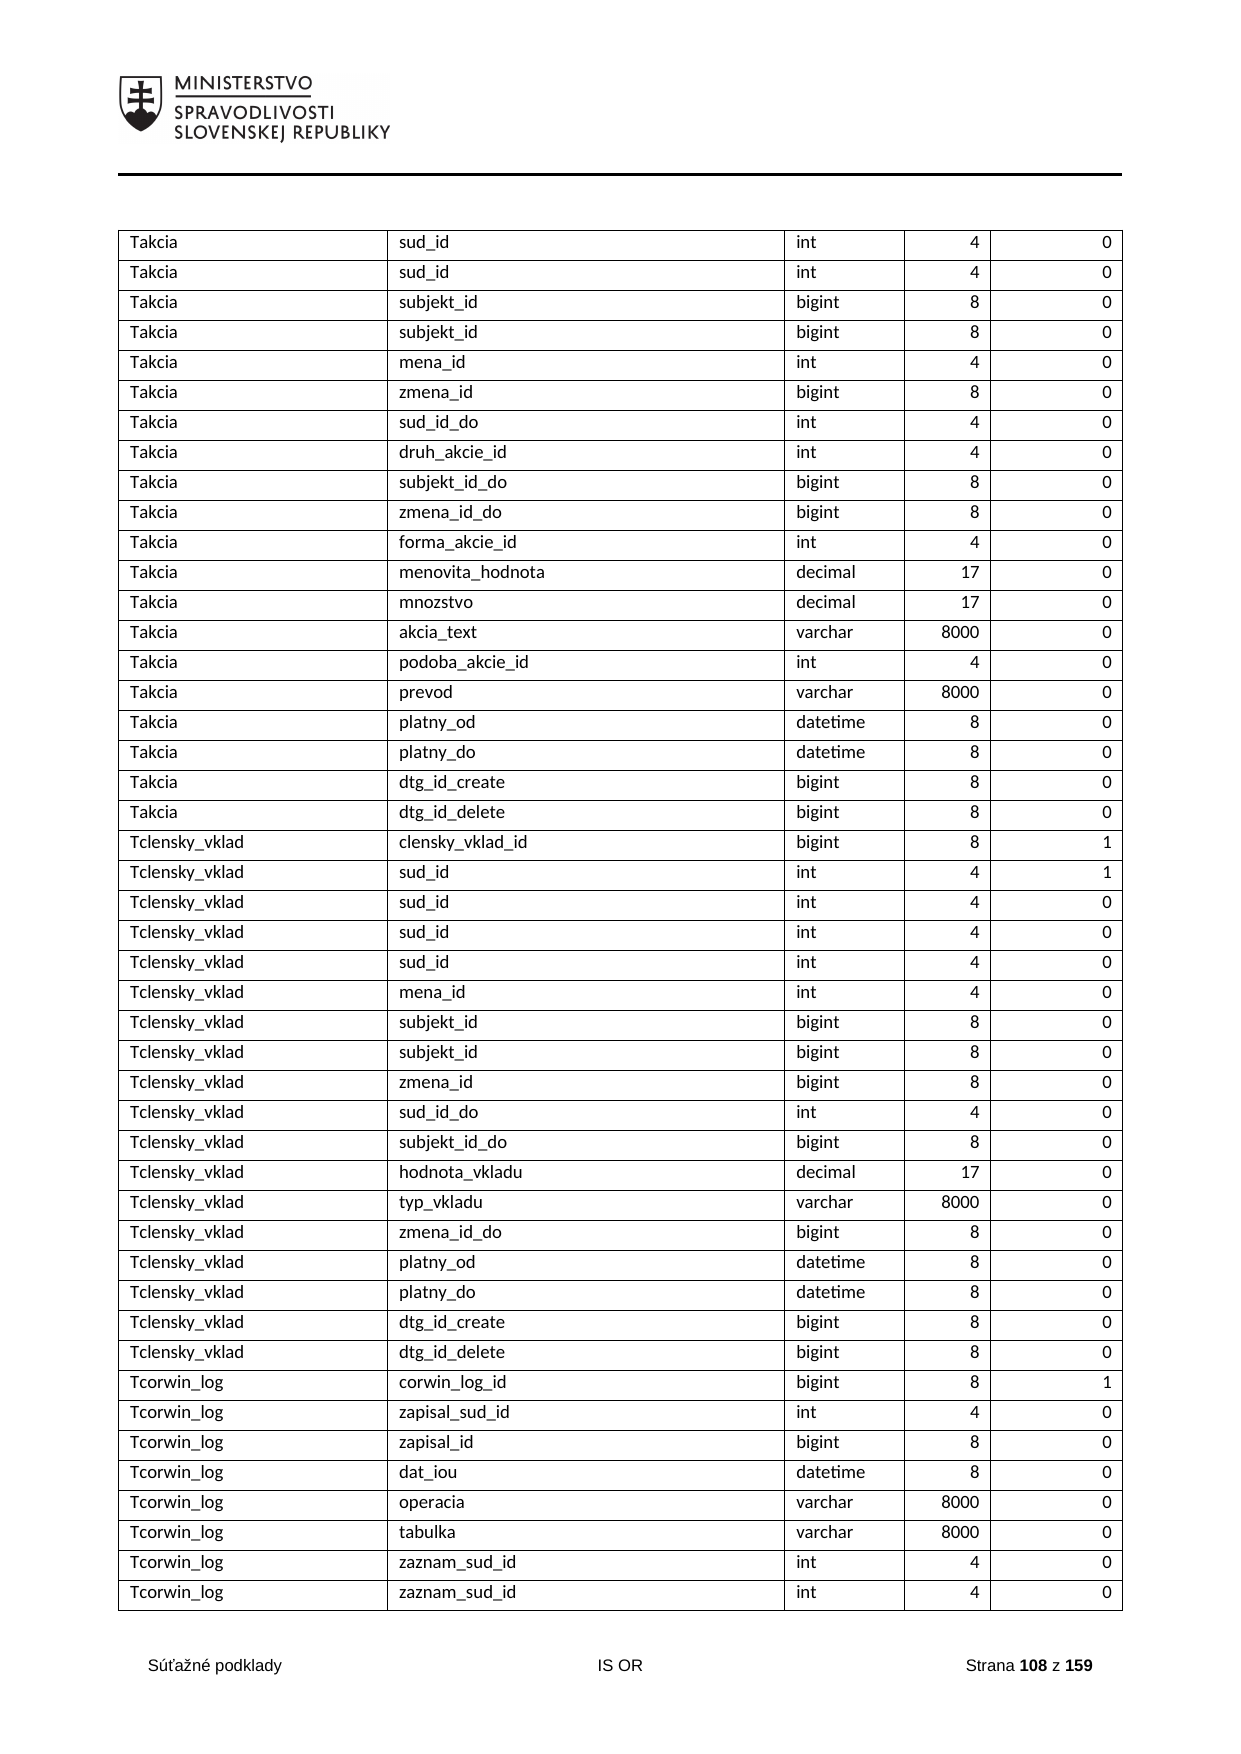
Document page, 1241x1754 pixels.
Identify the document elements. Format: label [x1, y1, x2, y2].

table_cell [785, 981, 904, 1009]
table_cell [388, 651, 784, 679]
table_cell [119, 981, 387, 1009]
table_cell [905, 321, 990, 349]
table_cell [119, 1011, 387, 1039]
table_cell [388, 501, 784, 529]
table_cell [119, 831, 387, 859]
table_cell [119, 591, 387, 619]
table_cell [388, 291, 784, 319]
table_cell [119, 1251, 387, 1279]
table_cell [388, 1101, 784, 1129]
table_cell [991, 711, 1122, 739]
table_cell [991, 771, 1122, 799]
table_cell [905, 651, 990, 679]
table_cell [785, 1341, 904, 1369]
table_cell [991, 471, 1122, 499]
picture [118, 73, 390, 144]
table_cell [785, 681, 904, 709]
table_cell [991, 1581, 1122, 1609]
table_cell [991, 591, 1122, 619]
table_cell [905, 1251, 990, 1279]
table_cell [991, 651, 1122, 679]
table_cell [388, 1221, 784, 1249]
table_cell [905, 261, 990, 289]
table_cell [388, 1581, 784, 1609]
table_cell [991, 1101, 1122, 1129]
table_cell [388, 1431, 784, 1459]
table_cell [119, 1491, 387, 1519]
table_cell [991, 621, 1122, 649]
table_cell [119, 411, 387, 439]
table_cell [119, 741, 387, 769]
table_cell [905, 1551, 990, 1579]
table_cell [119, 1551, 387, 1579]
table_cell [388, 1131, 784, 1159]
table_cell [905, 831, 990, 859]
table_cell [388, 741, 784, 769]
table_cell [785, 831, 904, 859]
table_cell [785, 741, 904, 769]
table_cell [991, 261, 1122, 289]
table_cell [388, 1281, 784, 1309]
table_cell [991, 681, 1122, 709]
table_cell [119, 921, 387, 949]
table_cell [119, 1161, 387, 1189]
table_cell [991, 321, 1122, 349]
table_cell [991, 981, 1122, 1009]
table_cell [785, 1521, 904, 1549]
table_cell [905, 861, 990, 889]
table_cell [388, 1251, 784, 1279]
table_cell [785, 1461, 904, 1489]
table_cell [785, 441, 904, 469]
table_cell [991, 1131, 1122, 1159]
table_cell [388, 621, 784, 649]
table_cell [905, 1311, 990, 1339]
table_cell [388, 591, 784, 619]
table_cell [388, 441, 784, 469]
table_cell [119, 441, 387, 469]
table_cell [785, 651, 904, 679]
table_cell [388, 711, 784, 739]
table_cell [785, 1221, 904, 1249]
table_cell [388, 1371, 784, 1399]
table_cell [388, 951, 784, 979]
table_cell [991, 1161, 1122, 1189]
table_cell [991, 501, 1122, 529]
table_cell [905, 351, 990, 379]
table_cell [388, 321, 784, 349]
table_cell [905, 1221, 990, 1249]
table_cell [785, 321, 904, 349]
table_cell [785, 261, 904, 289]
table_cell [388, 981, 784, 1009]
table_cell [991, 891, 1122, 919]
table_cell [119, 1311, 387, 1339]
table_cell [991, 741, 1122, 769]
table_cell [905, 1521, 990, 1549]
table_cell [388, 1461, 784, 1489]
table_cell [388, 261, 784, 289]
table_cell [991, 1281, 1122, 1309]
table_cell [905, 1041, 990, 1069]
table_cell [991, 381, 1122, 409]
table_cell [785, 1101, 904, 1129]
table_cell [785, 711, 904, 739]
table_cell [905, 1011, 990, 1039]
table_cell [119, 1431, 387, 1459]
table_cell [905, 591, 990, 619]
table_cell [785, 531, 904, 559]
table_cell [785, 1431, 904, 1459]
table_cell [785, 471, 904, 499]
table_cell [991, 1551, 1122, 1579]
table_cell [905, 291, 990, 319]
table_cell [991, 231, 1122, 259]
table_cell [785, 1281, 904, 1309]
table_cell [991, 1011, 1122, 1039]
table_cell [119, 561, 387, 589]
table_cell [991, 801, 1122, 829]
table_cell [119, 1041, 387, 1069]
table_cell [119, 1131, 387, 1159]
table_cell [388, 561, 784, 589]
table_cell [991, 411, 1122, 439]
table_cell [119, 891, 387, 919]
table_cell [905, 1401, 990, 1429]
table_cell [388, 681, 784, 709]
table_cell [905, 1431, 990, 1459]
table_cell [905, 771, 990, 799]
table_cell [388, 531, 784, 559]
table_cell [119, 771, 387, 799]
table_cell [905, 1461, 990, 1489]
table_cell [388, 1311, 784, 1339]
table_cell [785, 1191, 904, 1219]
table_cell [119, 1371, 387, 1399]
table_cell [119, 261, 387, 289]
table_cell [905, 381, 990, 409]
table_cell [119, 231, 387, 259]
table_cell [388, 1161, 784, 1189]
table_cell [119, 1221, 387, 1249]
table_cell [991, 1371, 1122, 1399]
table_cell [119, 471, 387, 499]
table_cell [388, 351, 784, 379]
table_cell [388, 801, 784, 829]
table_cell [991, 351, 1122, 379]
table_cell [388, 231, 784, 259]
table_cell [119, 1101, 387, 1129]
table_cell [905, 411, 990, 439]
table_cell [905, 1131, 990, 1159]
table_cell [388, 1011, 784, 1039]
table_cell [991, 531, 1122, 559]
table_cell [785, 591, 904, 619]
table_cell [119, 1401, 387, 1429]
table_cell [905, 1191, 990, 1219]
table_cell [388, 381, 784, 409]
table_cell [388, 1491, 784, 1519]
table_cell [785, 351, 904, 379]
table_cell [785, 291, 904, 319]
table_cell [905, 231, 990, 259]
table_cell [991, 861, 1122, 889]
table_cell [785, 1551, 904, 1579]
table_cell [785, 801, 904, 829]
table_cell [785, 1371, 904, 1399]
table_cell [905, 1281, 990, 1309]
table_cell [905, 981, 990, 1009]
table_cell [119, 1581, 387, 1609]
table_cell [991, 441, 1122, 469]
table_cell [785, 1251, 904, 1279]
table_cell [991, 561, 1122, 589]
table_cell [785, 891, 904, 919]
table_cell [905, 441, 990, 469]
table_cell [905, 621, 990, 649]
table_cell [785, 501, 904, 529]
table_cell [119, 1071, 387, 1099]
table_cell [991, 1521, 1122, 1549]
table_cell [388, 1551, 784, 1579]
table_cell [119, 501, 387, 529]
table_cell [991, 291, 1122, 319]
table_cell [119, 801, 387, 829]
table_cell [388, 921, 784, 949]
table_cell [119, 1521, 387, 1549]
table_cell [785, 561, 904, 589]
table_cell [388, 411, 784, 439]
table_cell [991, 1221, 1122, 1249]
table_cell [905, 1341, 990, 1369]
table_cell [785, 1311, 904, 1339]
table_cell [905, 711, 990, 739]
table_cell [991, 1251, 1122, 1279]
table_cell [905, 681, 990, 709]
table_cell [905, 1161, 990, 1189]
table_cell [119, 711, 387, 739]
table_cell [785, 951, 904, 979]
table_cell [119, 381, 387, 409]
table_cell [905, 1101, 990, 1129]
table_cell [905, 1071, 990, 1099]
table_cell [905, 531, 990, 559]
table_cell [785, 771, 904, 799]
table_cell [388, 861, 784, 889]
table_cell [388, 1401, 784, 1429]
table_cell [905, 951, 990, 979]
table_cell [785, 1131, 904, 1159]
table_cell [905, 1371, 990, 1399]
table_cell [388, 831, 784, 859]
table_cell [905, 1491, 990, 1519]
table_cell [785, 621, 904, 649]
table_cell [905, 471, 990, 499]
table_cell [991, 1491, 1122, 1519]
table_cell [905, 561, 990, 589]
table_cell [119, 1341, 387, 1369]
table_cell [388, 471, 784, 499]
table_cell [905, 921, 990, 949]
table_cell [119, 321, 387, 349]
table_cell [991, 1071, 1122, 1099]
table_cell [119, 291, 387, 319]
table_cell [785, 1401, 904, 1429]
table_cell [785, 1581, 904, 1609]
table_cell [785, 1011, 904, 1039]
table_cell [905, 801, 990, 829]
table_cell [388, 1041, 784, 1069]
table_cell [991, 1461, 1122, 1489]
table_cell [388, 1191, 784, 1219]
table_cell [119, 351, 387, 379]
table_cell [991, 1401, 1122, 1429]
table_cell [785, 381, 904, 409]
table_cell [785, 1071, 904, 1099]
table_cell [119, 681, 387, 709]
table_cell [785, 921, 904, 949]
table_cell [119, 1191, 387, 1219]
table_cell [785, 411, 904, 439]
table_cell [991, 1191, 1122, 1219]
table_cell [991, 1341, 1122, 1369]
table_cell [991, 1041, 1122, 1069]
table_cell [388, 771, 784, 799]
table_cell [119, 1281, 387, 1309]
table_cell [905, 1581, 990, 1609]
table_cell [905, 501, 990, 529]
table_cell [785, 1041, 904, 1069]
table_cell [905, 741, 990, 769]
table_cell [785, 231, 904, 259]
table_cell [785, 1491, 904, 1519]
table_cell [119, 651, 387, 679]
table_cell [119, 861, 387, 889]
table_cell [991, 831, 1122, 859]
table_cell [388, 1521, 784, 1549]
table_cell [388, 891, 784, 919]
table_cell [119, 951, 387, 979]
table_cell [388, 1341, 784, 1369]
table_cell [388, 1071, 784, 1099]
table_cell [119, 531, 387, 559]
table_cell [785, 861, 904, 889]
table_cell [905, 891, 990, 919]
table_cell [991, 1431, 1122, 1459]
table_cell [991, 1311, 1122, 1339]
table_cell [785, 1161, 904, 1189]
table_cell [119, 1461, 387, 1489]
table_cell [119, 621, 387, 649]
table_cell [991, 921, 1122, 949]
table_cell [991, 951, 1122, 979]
